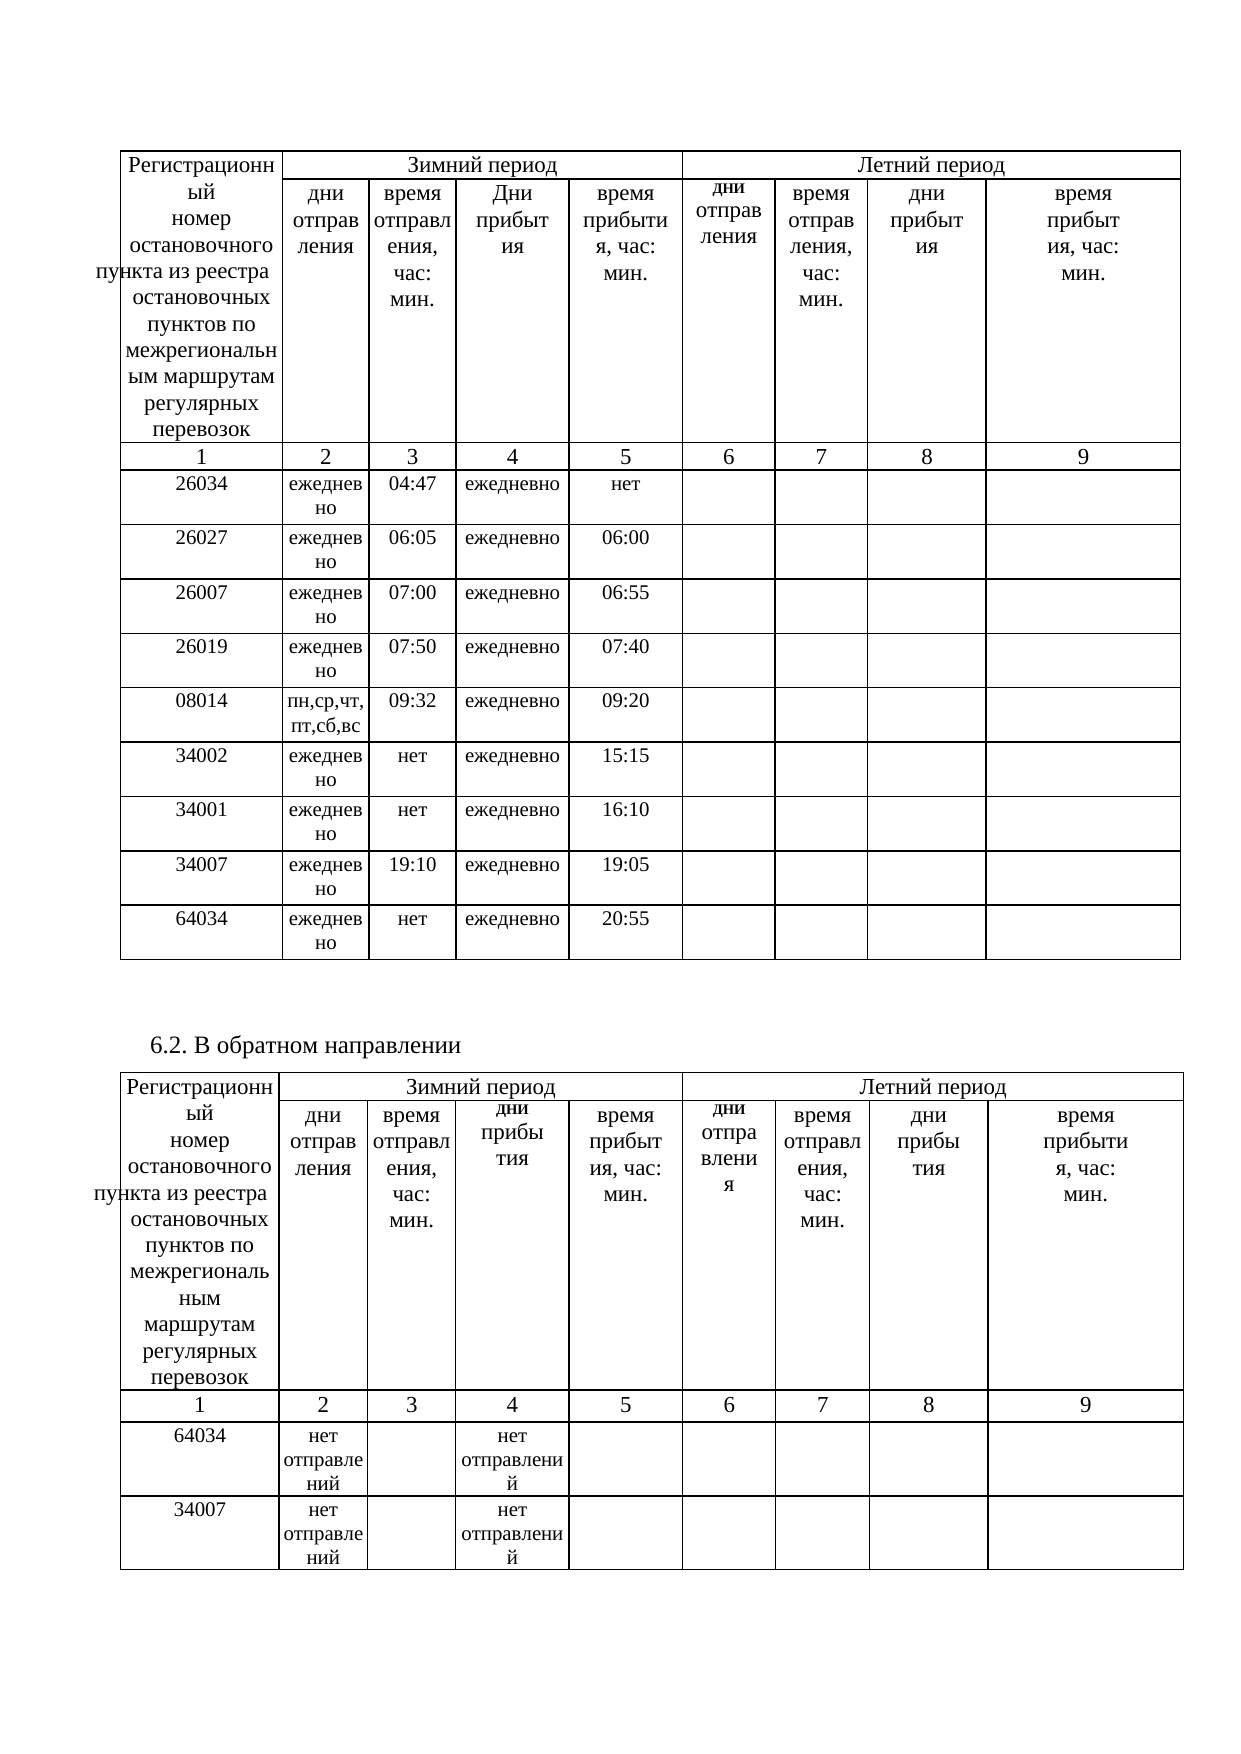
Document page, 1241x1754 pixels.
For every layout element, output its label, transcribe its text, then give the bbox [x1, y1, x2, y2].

table_cell [776, 906, 867, 959]
table_header Зимний период [280, 1073, 682, 1099]
table_cell ежедневно [457, 634, 568, 687]
table_cell 4 [456, 1391, 568, 1421]
table_cell 64034 [121, 1423, 278, 1495]
table_cell время отправл ения, час: мин. [370, 180, 455, 441]
table_cell 26019 [121, 634, 282, 687]
table_cell 26027 [121, 525, 282, 578]
table_cell 5 [570, 443, 682, 469]
table_cell [368, 1423, 455, 1495]
table_cell ежедневно [283, 797, 368, 850]
table_header Летний период [683, 1073, 1183, 1099]
table_cell дни прибыт ия [868, 180, 985, 441]
table_cell 19:05 [570, 852, 682, 904]
text 6.2. В обратном направлении [150, 1030, 1090, 1059]
table_cell ежедневно [283, 580, 368, 632]
table_cell 07:00 [370, 580, 455, 632]
table_cell [987, 525, 1180, 578]
table_cell 08014 [121, 688, 282, 741]
table_cell нет [370, 797, 455, 850]
table_cell [868, 852, 985, 904]
table_cell ежедневно [457, 743, 568, 796]
table_cell 8 [868, 443, 985, 469]
table_cell нет [370, 743, 455, 796]
table_cell 34002 [121, 743, 282, 796]
table_cell время прибыт ия, час: мин. [570, 1101, 682, 1389]
table_cell время прибыт ия, час: мин. [987, 180, 1180, 441]
table_cell [776, 1423, 869, 1495]
table_cell [776, 797, 867, 850]
table_cell [683, 525, 774, 578]
table_header Зимний период [283, 152, 682, 178]
table_cell 2 [283, 443, 368, 469]
table_cell 09:32 [370, 688, 455, 741]
table_cell 6 [683, 443, 774, 469]
table_cell 6 [683, 1391, 775, 1421]
table_cell 07:40 [570, 634, 682, 687]
table_cell время прибыти я, час: мин. [570, 180, 682, 441]
table_cell [868, 743, 985, 796]
table_cell [868, 580, 985, 632]
table_cell время отправл ения, час: мин. [368, 1101, 455, 1389]
table_cell ежедневно [457, 525, 568, 578]
table_cell ДНИ отправ ления [683, 180, 774, 441]
table_cell [987, 797, 1180, 850]
table_cell 5 [570, 1391, 682, 1421]
table_cell [683, 852, 774, 904]
table_cell 9 [987, 443, 1180, 469]
table_cell 06:55 [570, 580, 682, 632]
table_cell 26007 [121, 580, 282, 632]
table_cell [868, 525, 985, 578]
table_cell ежедневно [457, 688, 568, 741]
table_cell [868, 634, 985, 687]
table_cell 1 [121, 443, 282, 469]
table_cell [368, 1497, 455, 1569]
table_cell [776, 580, 867, 632]
table_cell 64034 [121, 906, 282, 959]
table_cell 3 [368, 1391, 455, 1421]
table_cell 06:00 [570, 525, 682, 578]
table_cell 19:10 [370, 852, 455, 904]
table_cell ежедневно [457, 580, 568, 632]
table_cell [868, 906, 985, 959]
table_cell [987, 634, 1180, 687]
table_cell 09:20 [570, 688, 682, 741]
table_cell дни отправ ления [283, 180, 368, 441]
table_cell [870, 1423, 987, 1495]
table_cell ежедневно [457, 471, 568, 524]
table_header Регистрационный номер остановочного пункта из реестра остановочных пунктов по межрегиональным маршрутам регулярных перевозок [121, 152, 282, 441]
table_cell [987, 471, 1180, 524]
table_cell ежедневно [283, 852, 368, 904]
table_cell ежедневно [283, 743, 368, 796]
table_cell [776, 1497, 869, 1569]
table_cell дни отправ ления [280, 1101, 367, 1389]
table_cell нет [370, 906, 455, 959]
table_cell ежедневно [283, 906, 368, 959]
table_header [121, 1073, 278, 1389]
table_cell 8 [870, 1391, 987, 1421]
table_cell [683, 797, 774, 850]
table_cell [776, 634, 867, 687]
table_cell время отправ ления, час: мин. [776, 180, 867, 441]
table_cell 34007 [121, 1497, 278, 1569]
table_cell 7 [776, 443, 867, 469]
table_cell 7 [776, 1391, 869, 1421]
table_cell 34007 [121, 852, 282, 904]
table_cell [987, 906, 1180, 959]
table_cell [987, 852, 1180, 904]
table_cell нет отправлений [280, 1497, 367, 1569]
table_cell [683, 906, 774, 959]
table_cell [868, 688, 985, 741]
table_cell [683, 743, 774, 796]
table_cell Дни прибыт ия [457, 180, 568, 441]
table_cell дни прибы тия [870, 1101, 987, 1389]
table_cell [987, 580, 1180, 632]
table_cell ежедневно [457, 852, 568, 904]
table_cell [683, 688, 774, 741]
table_cell 06:05 [370, 525, 455, 578]
table_cell [683, 634, 774, 687]
table_cell 15:15 [570, 743, 682, 796]
table_cell нет отправлений [280, 1423, 367, 1495]
table_cell [870, 1497, 987, 1569]
table_cell нет отправлений [456, 1423, 568, 1495]
table_cell 3 [370, 443, 455, 469]
table_cell 9 [989, 1391, 1183, 1421]
table_cell [776, 852, 867, 904]
table_cell [868, 797, 985, 850]
table_cell [987, 688, 1180, 741]
table_cell 16:10 [570, 797, 682, 850]
table_cell [570, 1497, 682, 1569]
table_cell [989, 1497, 1183, 1569]
table_cell ДНИ отпра влени я [683, 1101, 775, 1389]
table_cell 34001 [121, 797, 282, 850]
table_cell ежедневно [283, 525, 368, 578]
table_cell нет отправлений [456, 1497, 568, 1569]
table_cell [989, 1423, 1183, 1495]
table_cell 2 [280, 1391, 367, 1421]
table_cell ежедневно [457, 906, 568, 959]
table_cell нет [570, 471, 682, 524]
table_cell 20:55 [570, 906, 682, 959]
table_cell [683, 1423, 775, 1495]
table_cell 1 [121, 1391, 278, 1421]
table_cell [868, 471, 985, 524]
table_cell [683, 580, 774, 632]
table_cell 04:47 [370, 471, 455, 524]
table_cell 26034 [121, 471, 282, 524]
table_cell время отправл ения, час: мин. [776, 1101, 869, 1389]
table_cell [987, 743, 1180, 796]
table_cell [570, 1423, 682, 1495]
table_cell ежедневно [283, 471, 368, 524]
table_cell ДНИ прибы тия [456, 1101, 568, 1389]
table_cell 4 [457, 443, 568, 469]
table_cell [776, 471, 867, 524]
table_header Летний период [683, 152, 1180, 178]
table_cell [683, 1497, 775, 1569]
table_cell ежедневно [283, 634, 368, 687]
table_cell пн,ср,чт,пт,сб,вс [283, 688, 368, 741]
table_cell [776, 743, 867, 796]
table_cell 07:50 [370, 634, 455, 687]
table_cell время прибыти я, час: мин. [989, 1101, 1183, 1389]
table_cell [776, 525, 867, 578]
table_cell [776, 688, 867, 741]
table_cell ежедневно [457, 797, 568, 850]
table_cell [683, 471, 774, 524]
